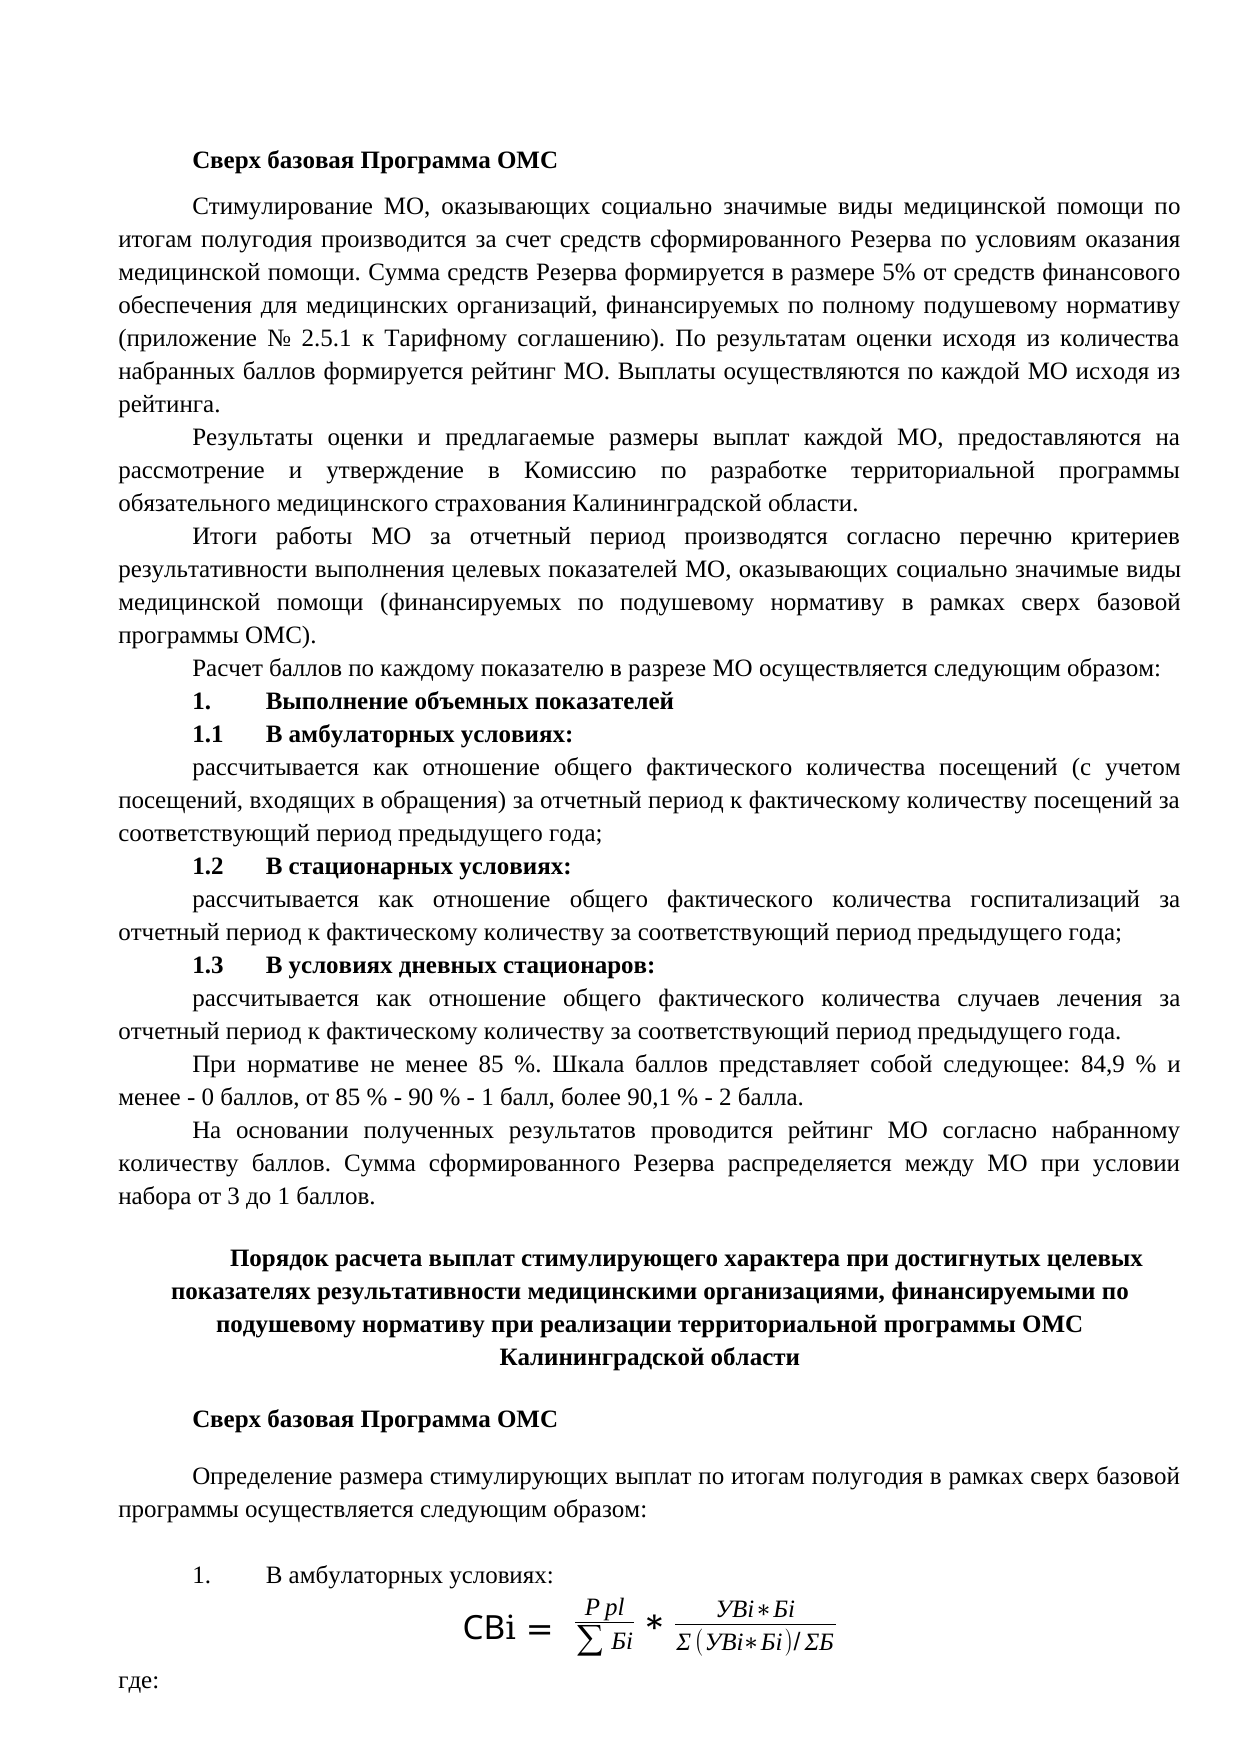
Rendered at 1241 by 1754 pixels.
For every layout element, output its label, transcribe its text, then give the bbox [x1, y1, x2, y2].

list В условиях дневных стационаров: [118, 950, 1181, 979]
text Порядок расчета выплат стимулирующего характера при достигнутых целевых показателях результативности медицинскими организациями, финансируемыми по подушевому нормативу при реализации территориальной программы ОМС Калининградской области [118, 1243, 1181, 1371]
text На основании полученных результатов проводится рейтинг МО согласно набранному количеству баллов. Сумма сформированного Резерва распределяется между МО при условии набора от 3 до 1 баллов. [118, 1115, 1181, 1210]
text рассчитывается как отношение общего фактического количества посещений (с учетом посещений, входящих в обращения) за отчетный период к фактическому количеству посещений за соответствующий период предыдущего года; [118, 752, 1181, 847]
list В амбулаторных условиях: [118, 719, 1181, 748]
text рассчитывается как отношение общего фактического количества случаев лечения за отчетный период к фактическому количеству за соответствующий период предыдущего года. [118, 983, 1181, 1045]
text Итоги работы МО за отчетный период производятся согласно перечню критериев результативности выполнения целевых показателей МО, оказывающих социально значимые виды медицинской помощи (финансируемых по подушевому нормативу в рамках сверх базовой программы ОМС). [118, 521, 1181, 649]
list Выполнение объемных показателей [118, 686, 1181, 715]
text СВi = * [118, 1593, 1181, 1659]
text Определение размера стимулирующих выплат по итогам полугодия в рамках сверх базовой программы осуществляется следующим образом: [118, 1461, 1181, 1523]
text Результаты оценки и предлагаемые размеры выплат каждой МО, предоставляются на рассмотрение и утверждение в Комиссию по разработке территориальной программы обязательного медицинского страхования Калининградской области. [118, 422, 1181, 517]
list В стационарных условиях: [118, 851, 1181, 880]
text Сверх базовая Программа ОМС [118, 1404, 1181, 1433]
text рассчитывается как отношение общего фактического количества госпитализаций за отчетный период к фактическому количеству за соответствующий период предыдущего года; [118, 884, 1181, 946]
text Стимулирование МО, оказывающих социально значимые виды медицинской помощи по итогам полугодия производится за счет средств сформированного Резерва по условиям оказания медицинской помощи. Сумма средств Резерва формируется в размере 5% от средств финансового обеспечения для медицинских организаций, финансируемых по полному подушевому нормативу (приложение № 2.5.1 к Тарифному соглашению). По результатам оценки исходя из количества набранных баллов формируется рейтинг МО. Выплаты осуществляются по каждой МО исходя из рейтинга. [118, 191, 1181, 418]
text где: [118, 1665, 1181, 1694]
text Расчет баллов по каждому показателю в разрезе МО осуществляется следующим образом: [118, 653, 1181, 682]
text При нормативе не менее 85 %. Шкала баллов представляет собой следующее: 84,9 % и менее - 0 баллов, от 85 % - 90 % - 1 балл, более 90,1 % - 2 балла. [118, 1049, 1181, 1111]
text Сверх базовая Программа ОМС [118, 145, 1181, 174]
list В амбулаторных условиях: [118, 1561, 1181, 1589]
